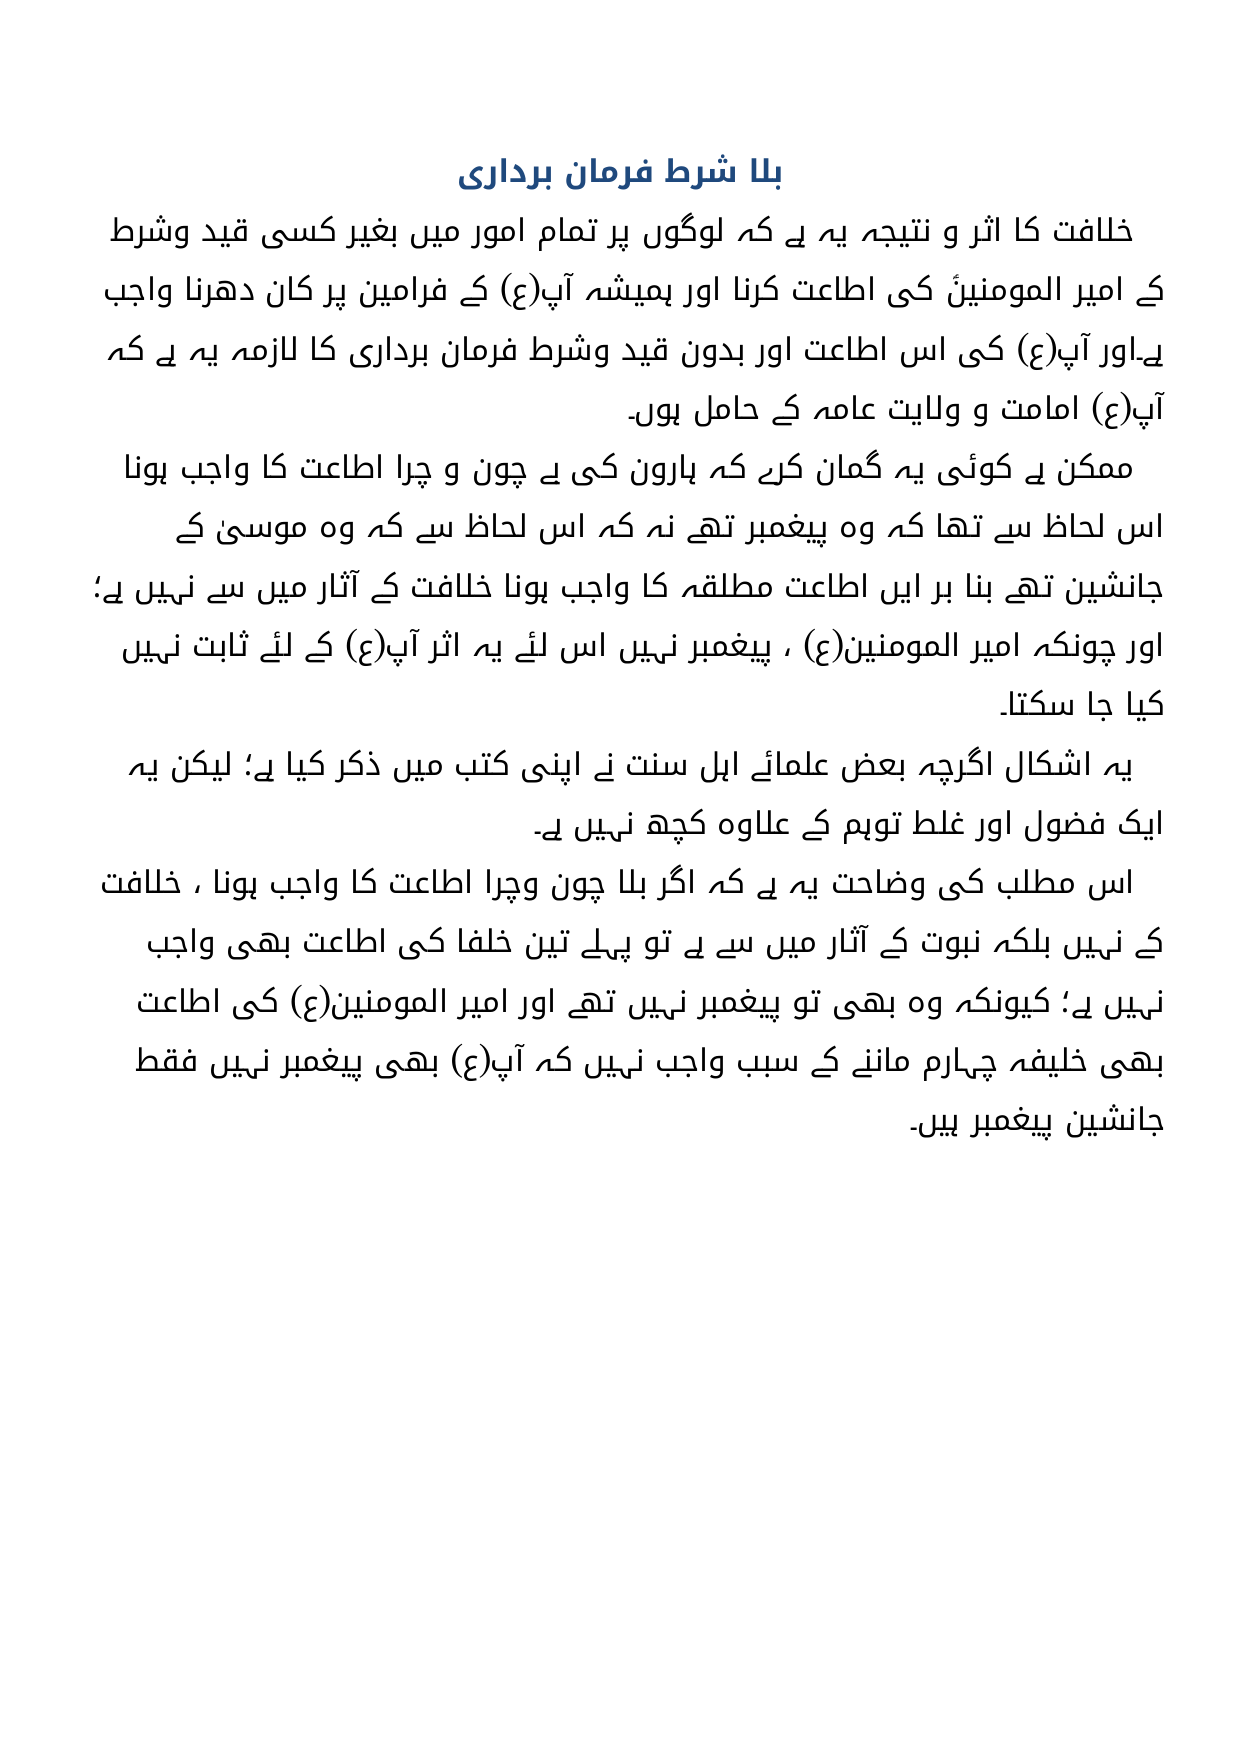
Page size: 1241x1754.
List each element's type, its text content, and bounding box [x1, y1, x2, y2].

text خلافت کا اثر و نتیجہ یہ ہے کہ لوگوں پر تمام امور میں بغیر کسی قید وشرط کے امیر المومنینؑ کی اطاعت کرنا اور ہمیشہ آپ(ع) کے فرامین پر کان دھرنا واجب ہے۔اور آپ(ع) کی اس اطاعت اور بدون قید وشرط فرمان برداری کا لازمہ یہ ہے کہ آپ(ع) امامت و ولایت عامہ کے حامل ہوں۔ [75, 201, 1165, 438]
text اس مطلب کی وضاحت یہ ہے کہ اگر بلا چون وچرا اطاعت کا واجب ہونا ، خلافت کے نہیں بلکہ نبوت کے آثار میں سے ہے تو پہلے تین خلفا کی اطاعت بھی واجب نہیں ہے؛ کیونکہ وہ بھی تو پیغمبر نہیں تھے اور امیر المومنین(ع) کی اطاعت بھی خلیفہ چہارم ماننے کے سبب واجب نہیں کہ آپ(ع) بھی پیغمبر نہیں فقط جانشین پیغمبر ہیں۔ [75, 853, 1165, 1150]
text ممکن ہے کوئی یہ گمان کرے کہ ہارون کی بے چون و چرا اطاعت کا واجب ہونا اس لحاظ سے تھا کہ وہ پیغمبر تھے نہ کہ اس لحاظ سے کہ وہ موسیٰ کے جانشین تھے بنا بر ایں اطاعت مطلقہ کا واجب ہونا خلافت کے آثار میں سے نہیں ہے؛ اور چونکہ امیر المومنین(ع) ، پیغمبر نہیں اس لئے یہ اثر آپ(ع) کے لئے ثابت نہیں کیا جا سکتا۔ [75, 438, 1165, 735]
text یہ اشکال اگرچہ بعض علمائے اہل سنت نے اپنی کتب میں ذکر کیا ہے؛ لیکن یہ ایک فضول اور غلط توہم کے علاوہ کچھ نہیں ہے۔ [75, 735, 1165, 853]
subtitle بلا شرط فرمان برداری [75, 142, 1165, 201]
